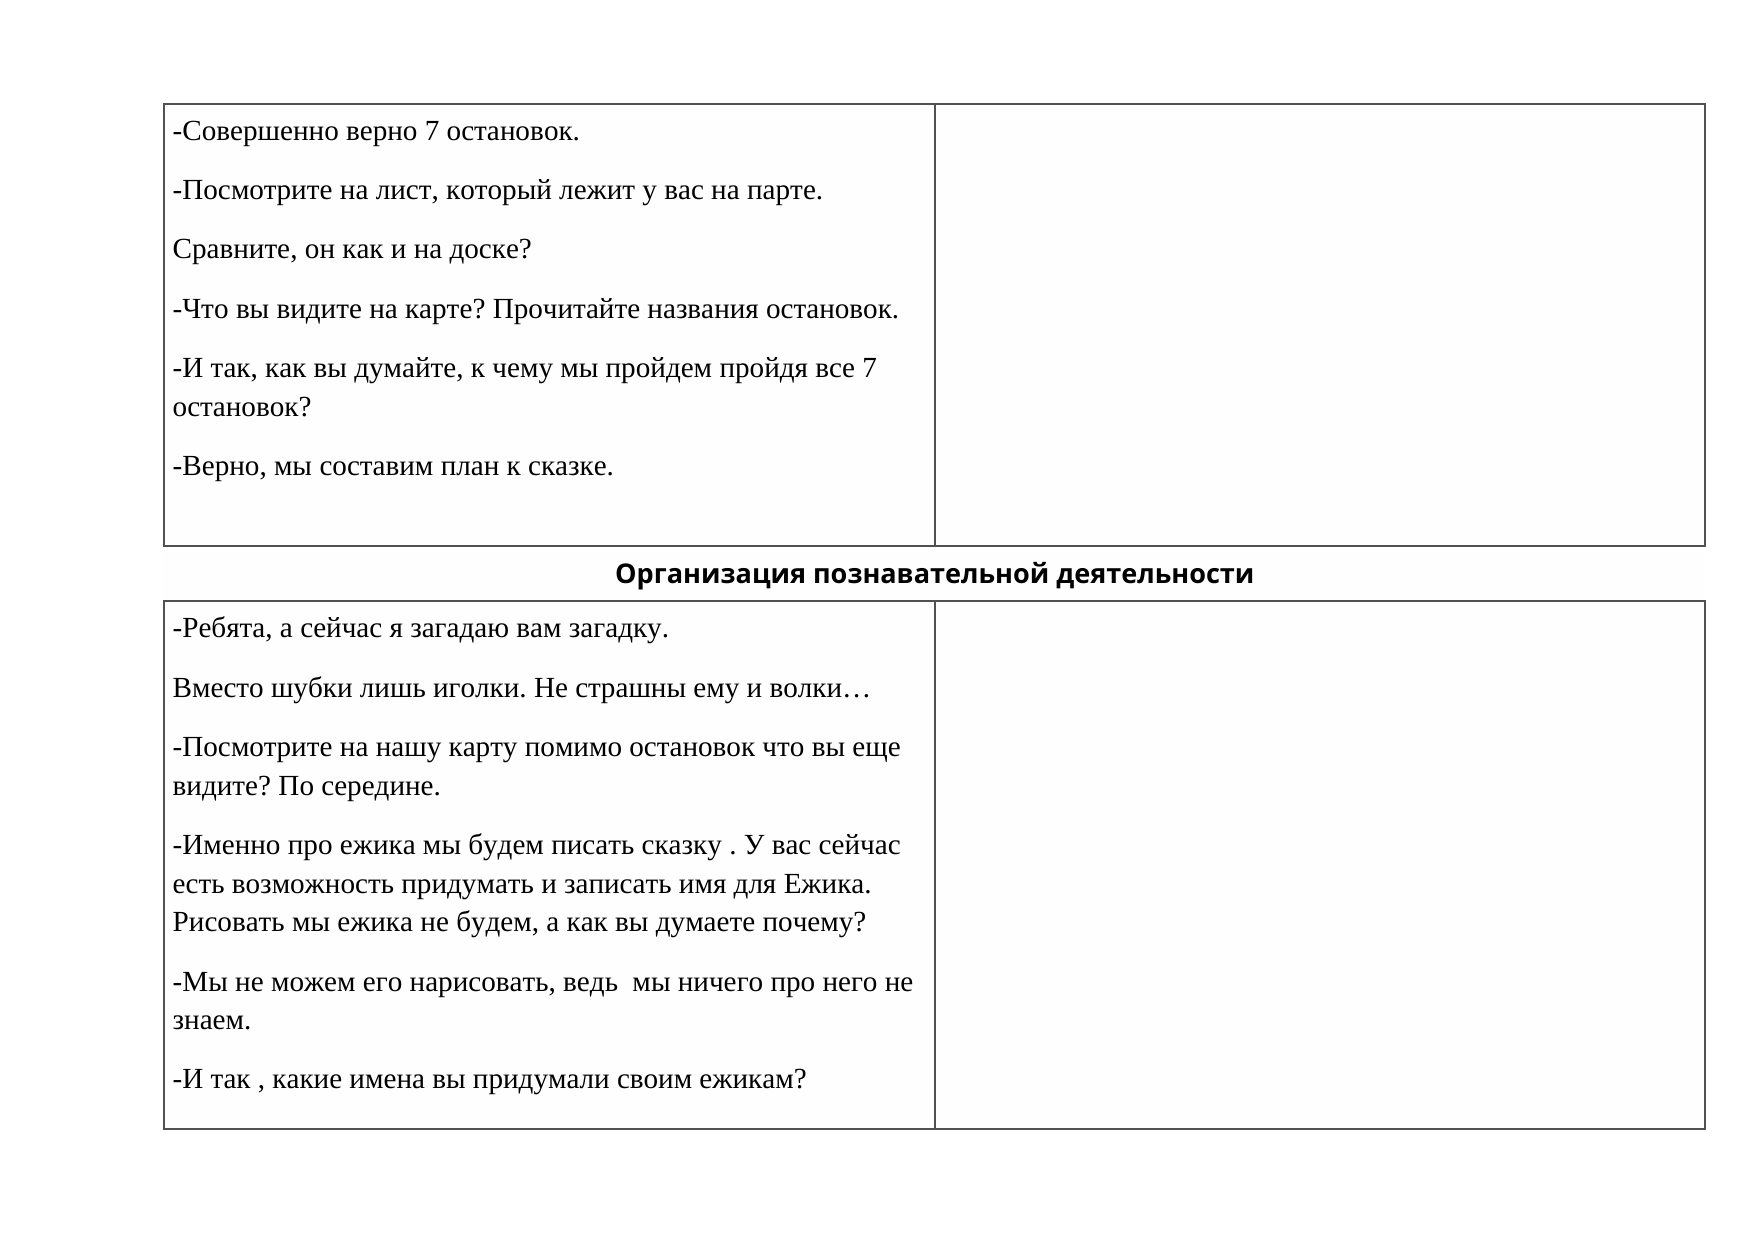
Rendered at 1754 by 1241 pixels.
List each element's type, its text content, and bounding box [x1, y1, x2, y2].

table_cell [936, 105, 1704, 544]
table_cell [165, 602, 934, 1128]
table_cell Организация познавательной деятельности [164, 547, 1705, 600]
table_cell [165, 105, 934, 544]
table_cell [936, 602, 1704, 1128]
